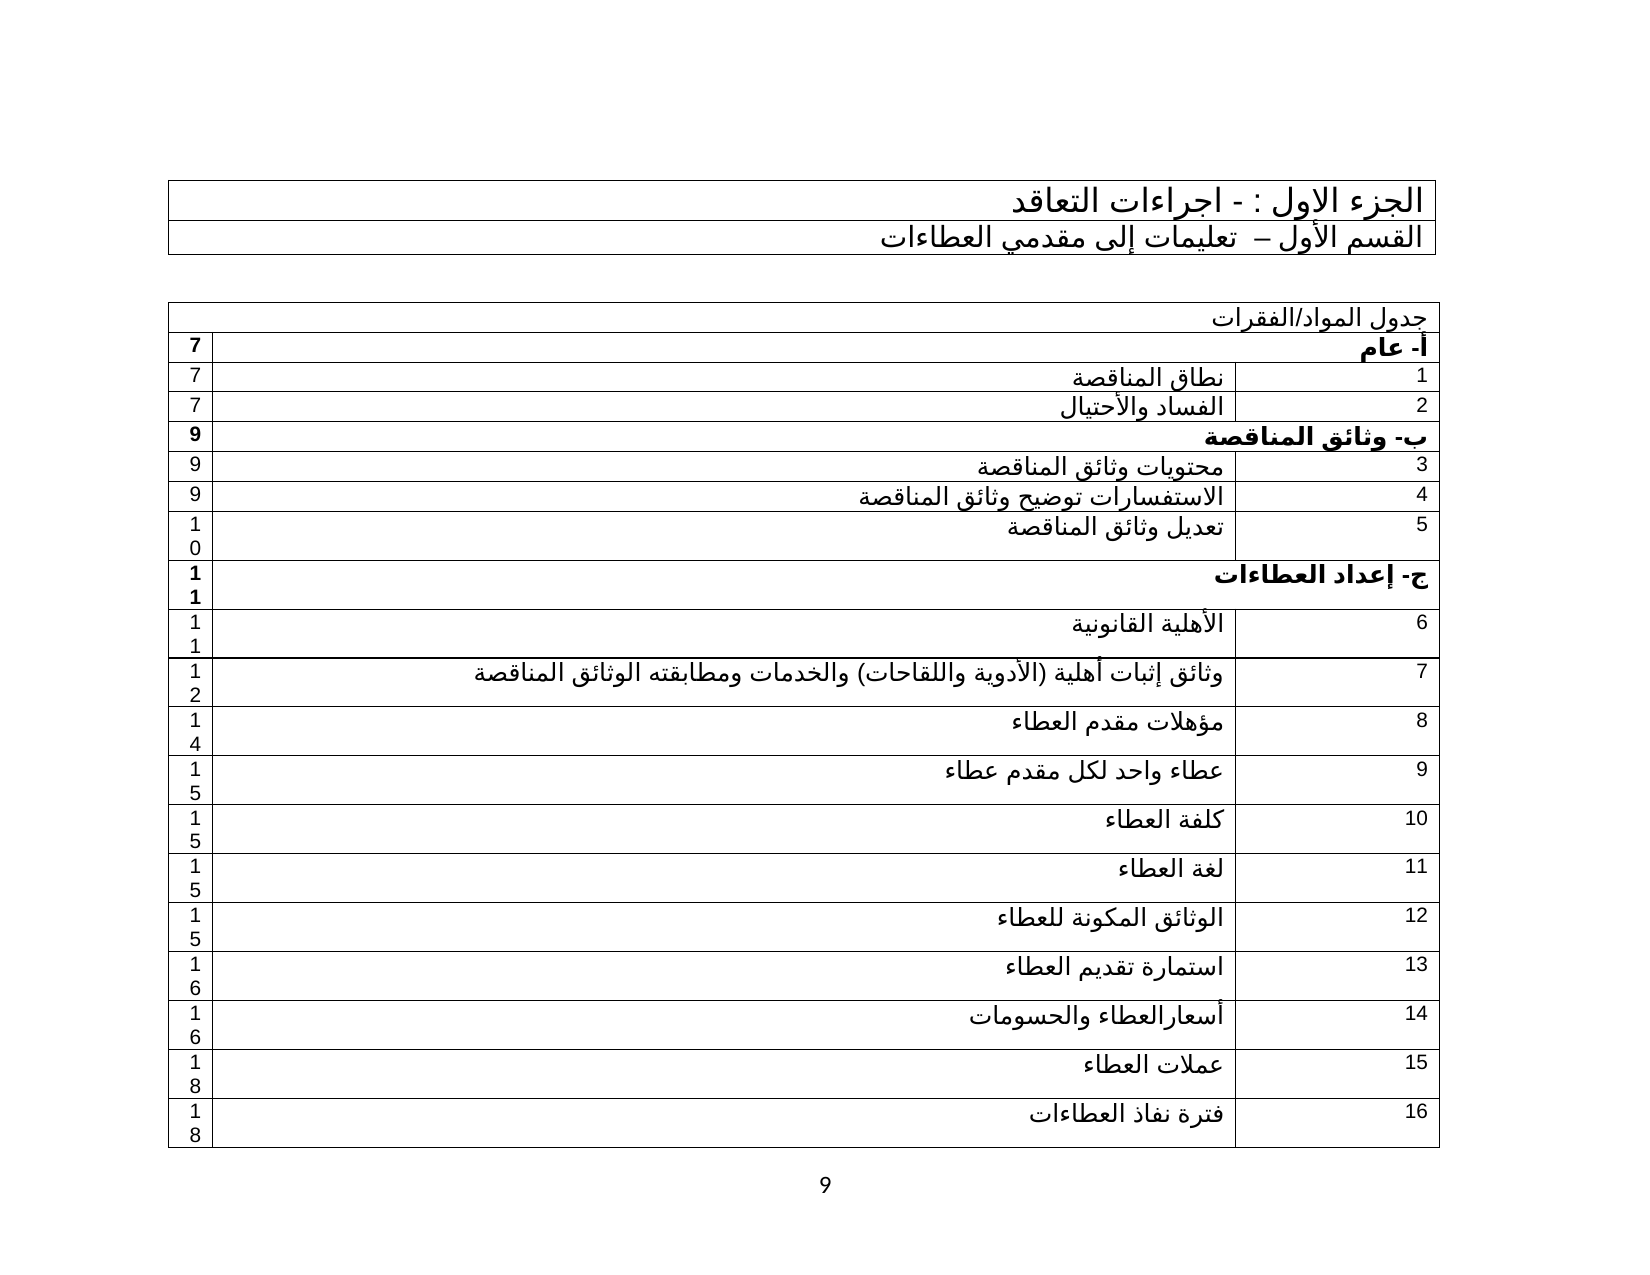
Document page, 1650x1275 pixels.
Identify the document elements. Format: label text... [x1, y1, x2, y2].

table_cell لغة العطاء [213, 854, 1235, 902]
table_cell عطاء واحد لكل مقدم عطاء [213, 756, 1235, 804]
table_cell 7 [169, 392, 212, 421]
table_cell 15 [169, 854, 212, 902]
table_cell 1 [1236, 363, 1439, 391]
table_cell 13 [1236, 952, 1439, 1000]
table_cell محتويات وثائق المناقصة [213, 452, 1235, 481]
table_cell 9 [169, 422, 212, 451]
table_cell 6 [1236, 610, 1439, 657]
table_cell ج- إعداد العطاءات [213, 561, 1439, 608]
table_cell ب- وثائق المناقصة [213, 422, 1439, 451]
table_cell 15 [169, 805, 212, 853]
table_cell 7 [1236, 659, 1439, 706]
table_cell مؤهلات مقدم العطاء [213, 707, 1235, 755]
table_cell 12 [1236, 903, 1439, 951]
table_header الجزء الاول : - اجراءات التعاقد [169, 181, 1435, 219]
table_cell 16 [169, 952, 212, 1000]
table_cell أسعارالعطاء والحسومات [213, 1001, 1235, 1049]
table_cell 18 [169, 1099, 212, 1147]
table_cell 11 [169, 561, 212, 608]
table_cell 2 [1236, 392, 1439, 421]
table_cell 9 [169, 482, 212, 511]
table_cell 14 [1236, 1001, 1439, 1049]
table_cell 12 [169, 659, 212, 706]
table_cell كلفة العطاء [213, 805, 1235, 853]
table_cell الفساد والأحتيال [213, 392, 1235, 421]
table_cell 9 [169, 452, 212, 481]
table_cell القسم الأول – تعليمات إلى مقدمي العطاءات [169, 221, 1435, 254]
table_cell 18 [169, 1050, 212, 1098]
table_cell 5 [1236, 512, 1439, 559]
table_cell عملات العطاء [213, 1050, 1235, 1098]
table_cell 4 [1236, 482, 1439, 511]
table_cell أ- عام [213, 333, 1439, 362]
table_cell 15 [169, 756, 212, 804]
table_header جدول المواد/الفقرات [169, 303, 1439, 332]
table_cell 10 [169, 512, 212, 559]
table_cell 11 [169, 610, 212, 657]
table_cell 11 [1236, 854, 1439, 902]
table_cell نطاق المناقصة [213, 363, 1235, 391]
table_cell 3 [1236, 452, 1439, 481]
table_cell 10 [1236, 805, 1439, 853]
table_cell فترة نفاذ العطاءات [213, 1099, 1235, 1147]
table_cell 15 [169, 903, 212, 951]
table_cell الأهلية القانونية [213, 610, 1235, 657]
table_cell 16 [1236, 1099, 1439, 1147]
table_cell 9 [1236, 756, 1439, 804]
table_cell 15 [1236, 1050, 1439, 1098]
table_cell 14 [169, 707, 212, 755]
table_cell استمارة تقديم العطاء [213, 952, 1235, 1000]
table_cell تعديل وثائق المناقصة [213, 512, 1235, 559]
table_cell 7 [169, 333, 212, 362]
table_cell 8 [1236, 707, 1439, 755]
table_cell 7 [169, 363, 212, 391]
table_cell 16 [169, 1001, 212, 1049]
table_cell الاستفسارات توضيح وثائق المناقصة [213, 482, 1235, 511]
table_cell وثائق إثبات أهلية (الأدوية واللقاحات) والخدمات ومطابقته الوثائق المناقصة [213, 659, 1235, 706]
table_cell الوثائق المكونة للعطاء [213, 903, 1235, 951]
